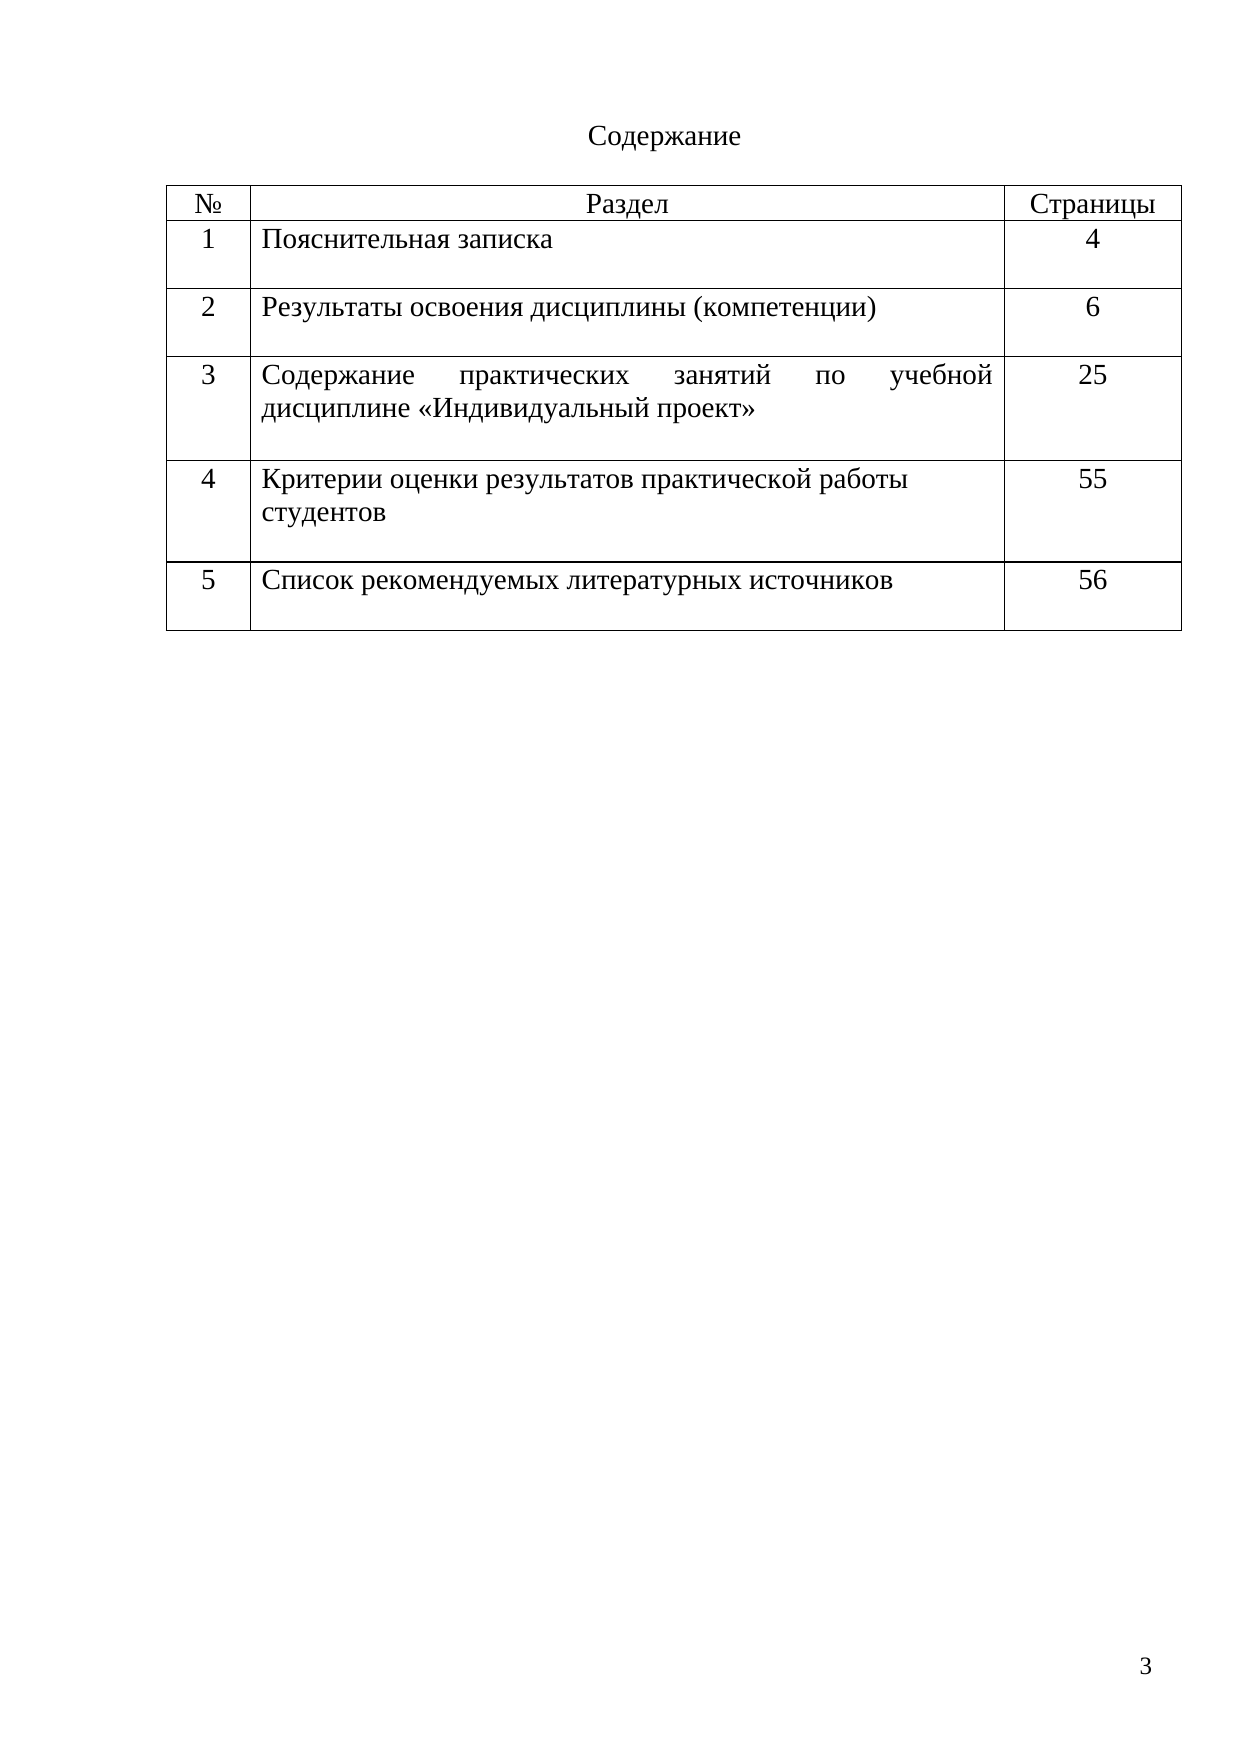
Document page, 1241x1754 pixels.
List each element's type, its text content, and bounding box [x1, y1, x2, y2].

table_cell 5 [167, 563, 250, 629]
text Содержание [177, 118, 1152, 152]
table_cell Список рекомендуемых литературных источников [251, 563, 1004, 629]
table_cell 4 [167, 461, 250, 561]
table_cell 2 [167, 289, 250, 356]
table_cell 6 [1005, 289, 1181, 356]
table_header Страницы [1005, 186, 1181, 220]
table_cell 56 [1005, 563, 1181, 629]
table_cell Критерии оценки результатов практической работы студентов [251, 461, 1004, 561]
table_cell 4 [1005, 221, 1181, 288]
table_cell 1 [167, 221, 250, 288]
table_header № [167, 186, 250, 220]
table_cell Содержание практических занятий по учебной дисциплине «Индивидуальный проект» [251, 357, 1004, 460]
table_cell 25 [1005, 357, 1181, 460]
table_cell Результаты освоения дисциплины (компетенции) [251, 289, 1004, 356]
table_cell 55 [1005, 461, 1181, 561]
table_header Раздел [251, 186, 1004, 220]
table_cell 3 [167, 357, 250, 460]
table_cell Пояснительная записка [251, 221, 1004, 288]
